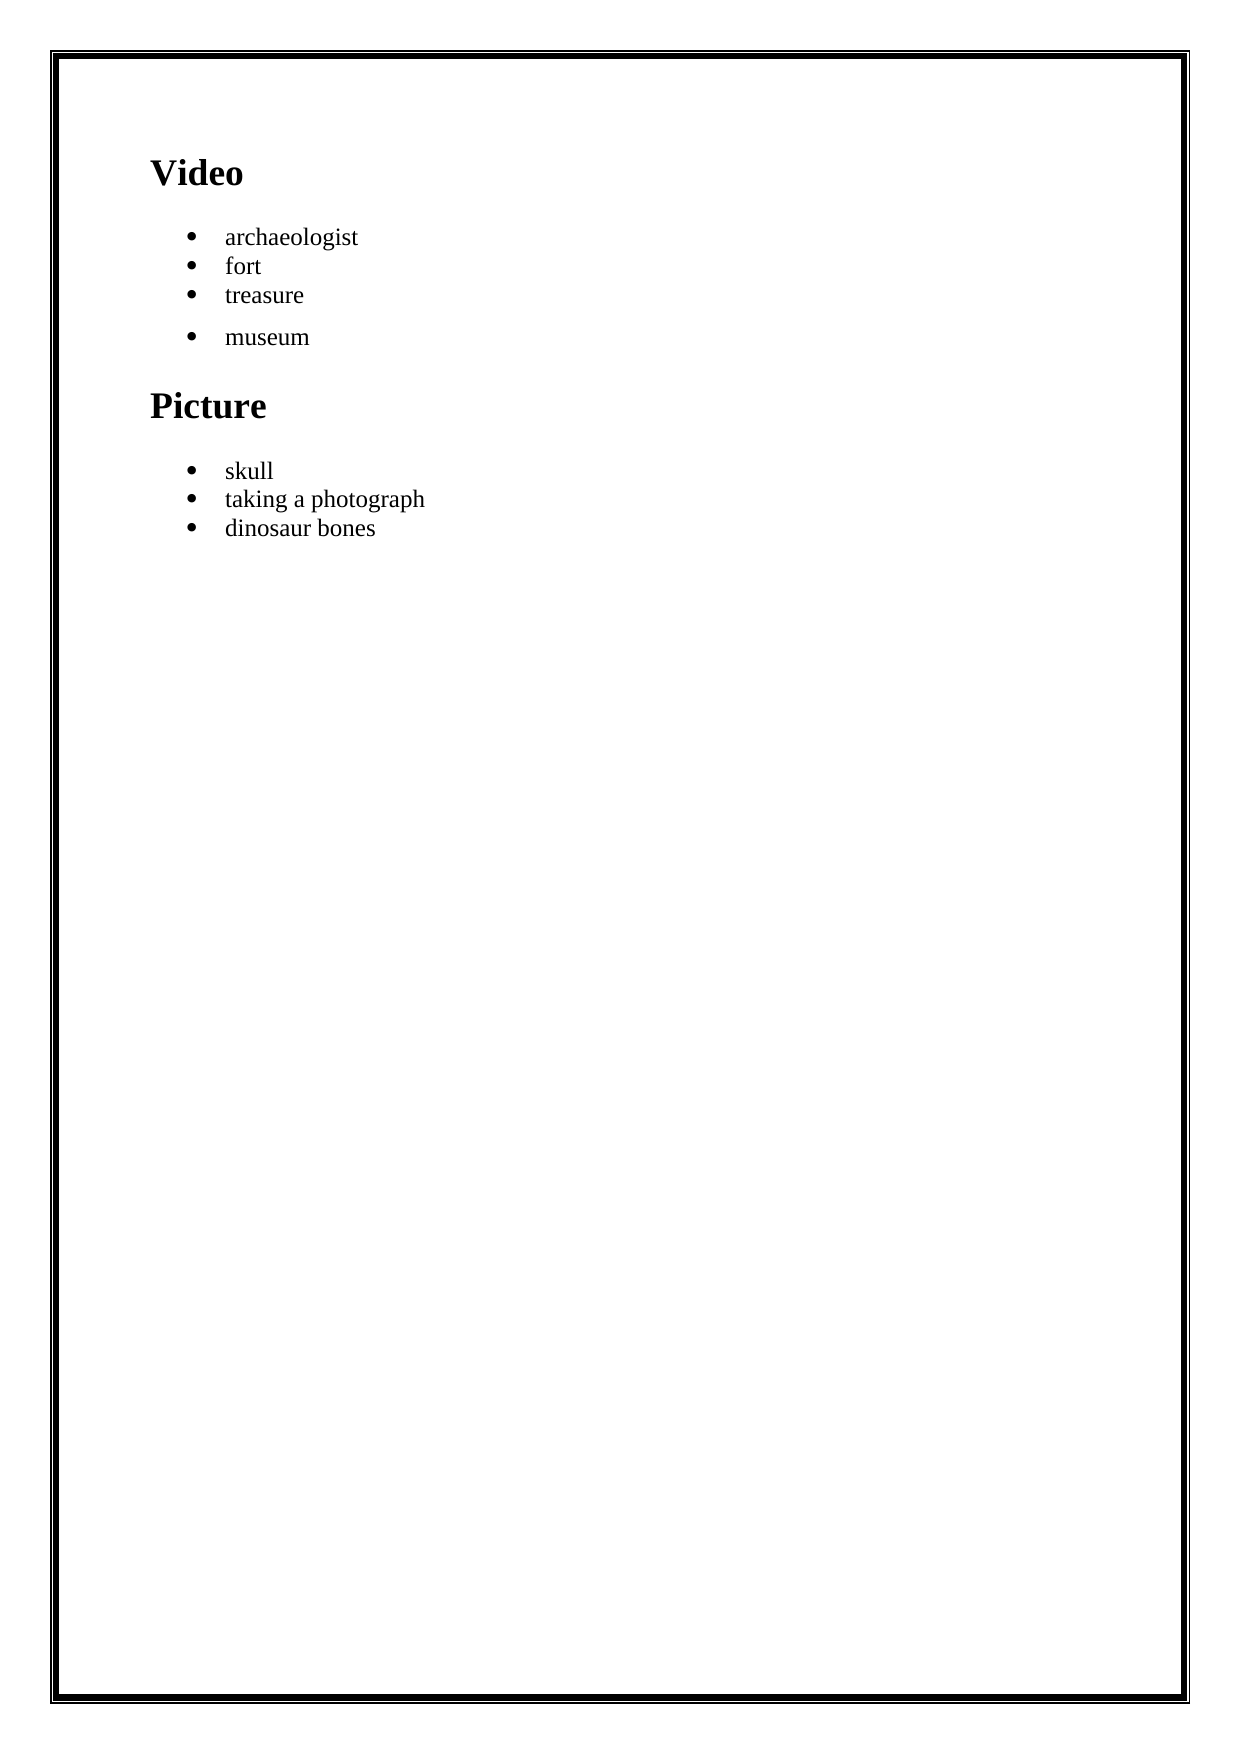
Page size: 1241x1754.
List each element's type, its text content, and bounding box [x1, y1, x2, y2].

list museum [187, 308, 1090, 354]
list treasure [187, 280, 1090, 308]
list taking a photograph [187, 484, 1090, 513]
text Picture [150, 383, 1090, 427]
text Video [150, 150, 1090, 193]
list fort [187, 251, 1090, 280]
list dinosaur bones [187, 513, 1090, 542]
list skull [187, 456, 1090, 484]
list archaeologist [187, 222, 1090, 251]
